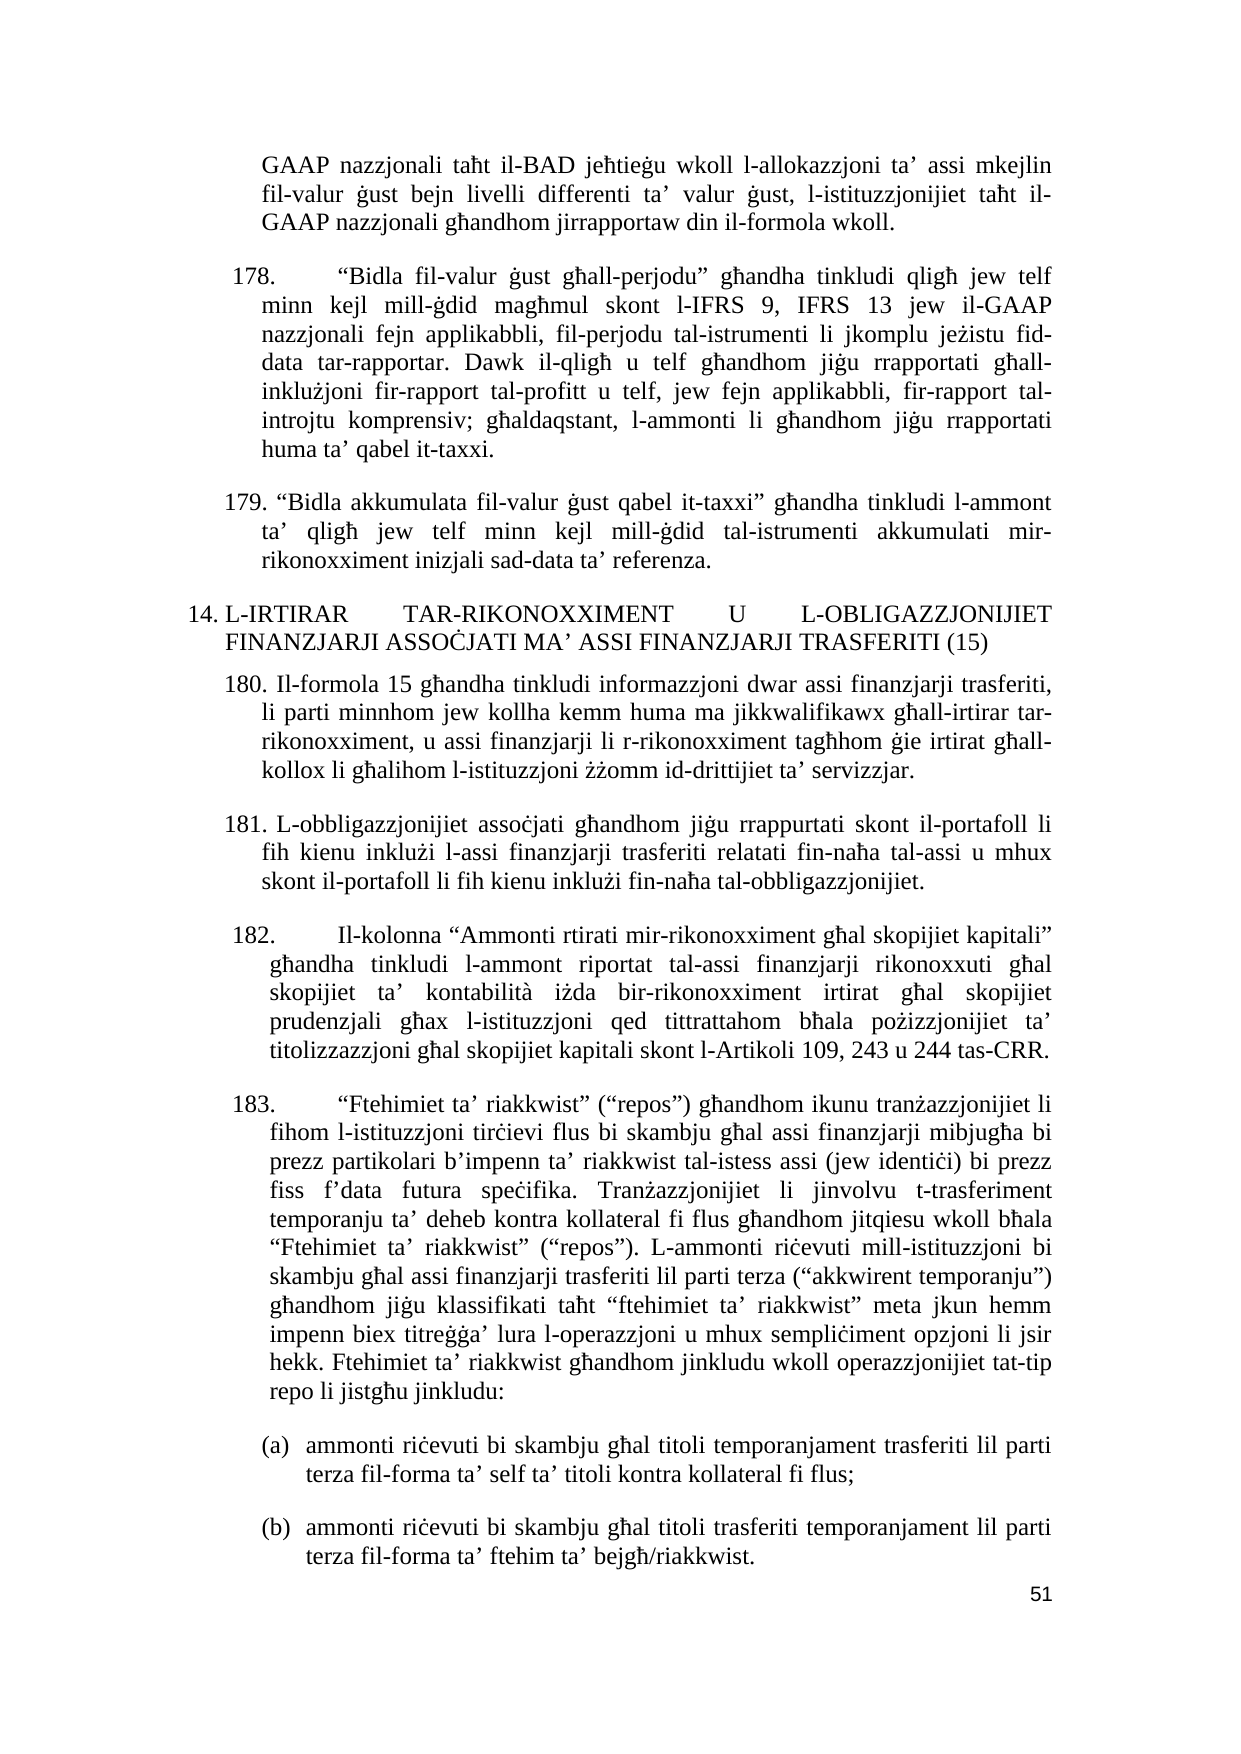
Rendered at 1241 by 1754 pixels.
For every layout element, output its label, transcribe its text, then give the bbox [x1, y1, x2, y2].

text Il-kolonna “Ammonti rtirati mir-rikonoxximent għal skopijiet kapitali” għandha tinkludi l-ammont riportat tal-assi finanzjarji rikonoxxuti għal skopijiet ta’ kontabilità iżda bir-rikonoxximent irtirat għal skopijiet prudenzjali għax l-istituzzjoni qed tittrattahom bħala pożizzjonijiet ta’ titolizzazzjoni għal skopijiet kapitali skont l-Artikoli 109, 243 u 244 tas-CRR. [232, 920, 1053, 1064]
text “Ftehimiet ta’ riakkwist” (“repos”) għandhom ikunu tranżazzjonijiet li fihom l-istituzzjoni tirċievi flus bi skambju għal assi finanzjarji mibjugħa bi prezz partikolari b’impenn ta’ riakkwist tal-istess assi (jew identiċi) bi prezz fiss f’data futura speċifika. Tranżazzjonijiet li jinvolvu t-trasferiment temporanju ta’ deheb kontra kollateral fi flus għandhom jitqiesu wkoll bħala “Ftehimiet ta’ riakkwist” (“repos”). L-ammonti riċevuti mill-istituzzjoni bi skambju għal assi finanzjarji trasferiti lil parti terza (“akkwirent temporanju”) għandhom jiġu klassifikati taħt “ftehimiet ta’ riakkwist” meta jkun hemm impenn biex titreġġa’ lura l-operazzjoni u mhux sempliċiment opzjoni li jsir hekk. Ftehimiet ta’ riakkwist għandhom jinkludu wkoll operazzjonijiet tat-tip repo li jistgħu jinkludu: [232, 1089, 1053, 1405]
text “Bidla akkumulata fil-valur ġust qabel it-taxxi” għandha tinkludi l-ammont ta’ qligħ jew telf minn kejl mill-ġdid tal-istrumenti akkumulati mir-rikonoxximent inizjali sad-data ta’ referenza. [224, 487, 1053, 574]
list ammonti riċevuti bi skambju għal titoli trasferiti temporanjament lil parti terza fil-forma ta’ ftehim ta’ bejgħ/riakkwist. [261, 1512, 1053, 1570]
list ammonti riċevuti bi skambju għal titoli temporanjament trasferiti lil parti terza fil-forma ta’ self ta’ titoli kontra kollateral fi flus; [261, 1430, 1053, 1487]
text L-obbligazzjonijiet assoċjati għandhom jiġu rrappurtati skont il-portafoll li fih kienu inklużi l-assi finanzjarji trasferiti relatati fin-naħa tal-assi u mhux skont il-portafoll li fih kienu inklużi fin-naħa tal-obbligazzjonijiet. [224, 809, 1053, 895]
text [224, 150, 1053, 236]
text Il-formola 15 għandha tinkludi informazzjoni dwar assi finanzjarji trasferiti, li parti minnhom jew kollha kemm huma ma jikkwalifikawx għall-irtirar tar-rikonoxximent, u assi finanzjarji li r-rikonoxximent tagħhom ġie irtirat għall-kollox li għalihom l-istituzzjoni żżomm id-drittijiet ta’ servizzjar. [224, 669, 1053, 784]
text “Bidla fil-valur ġust għall-perjodu” għandha tinkludi qligħ jew telf minn kejl mill-ġdid magħmul skont l-IFRS 9, IFRS 13 jew il-GAAP nazzjonali fejn applikabbli, fil-perjodu tal-istrumenti li jkomplu jeżistu fid-data tar-rapportar. Dawk il-qligħ u telf għandhom jiġu rrapportati għall-inklużjoni fir-rapport tal-profitt u telf, jew fejn applikabbli, fir-rapport tal-introjtu komprensiv; għaldaqstant, l-ammonti li għandhom jiġu rrapportati huma ta’ qabel it-taxxi. [232, 261, 1053, 462]
subtitle L-irtirar tar-rikonoxximent u l-obligazzjonijiet finanzjarji assoċjati ma’ assi finanzjarji trasferiti (15) [187, 599, 1053, 656]
